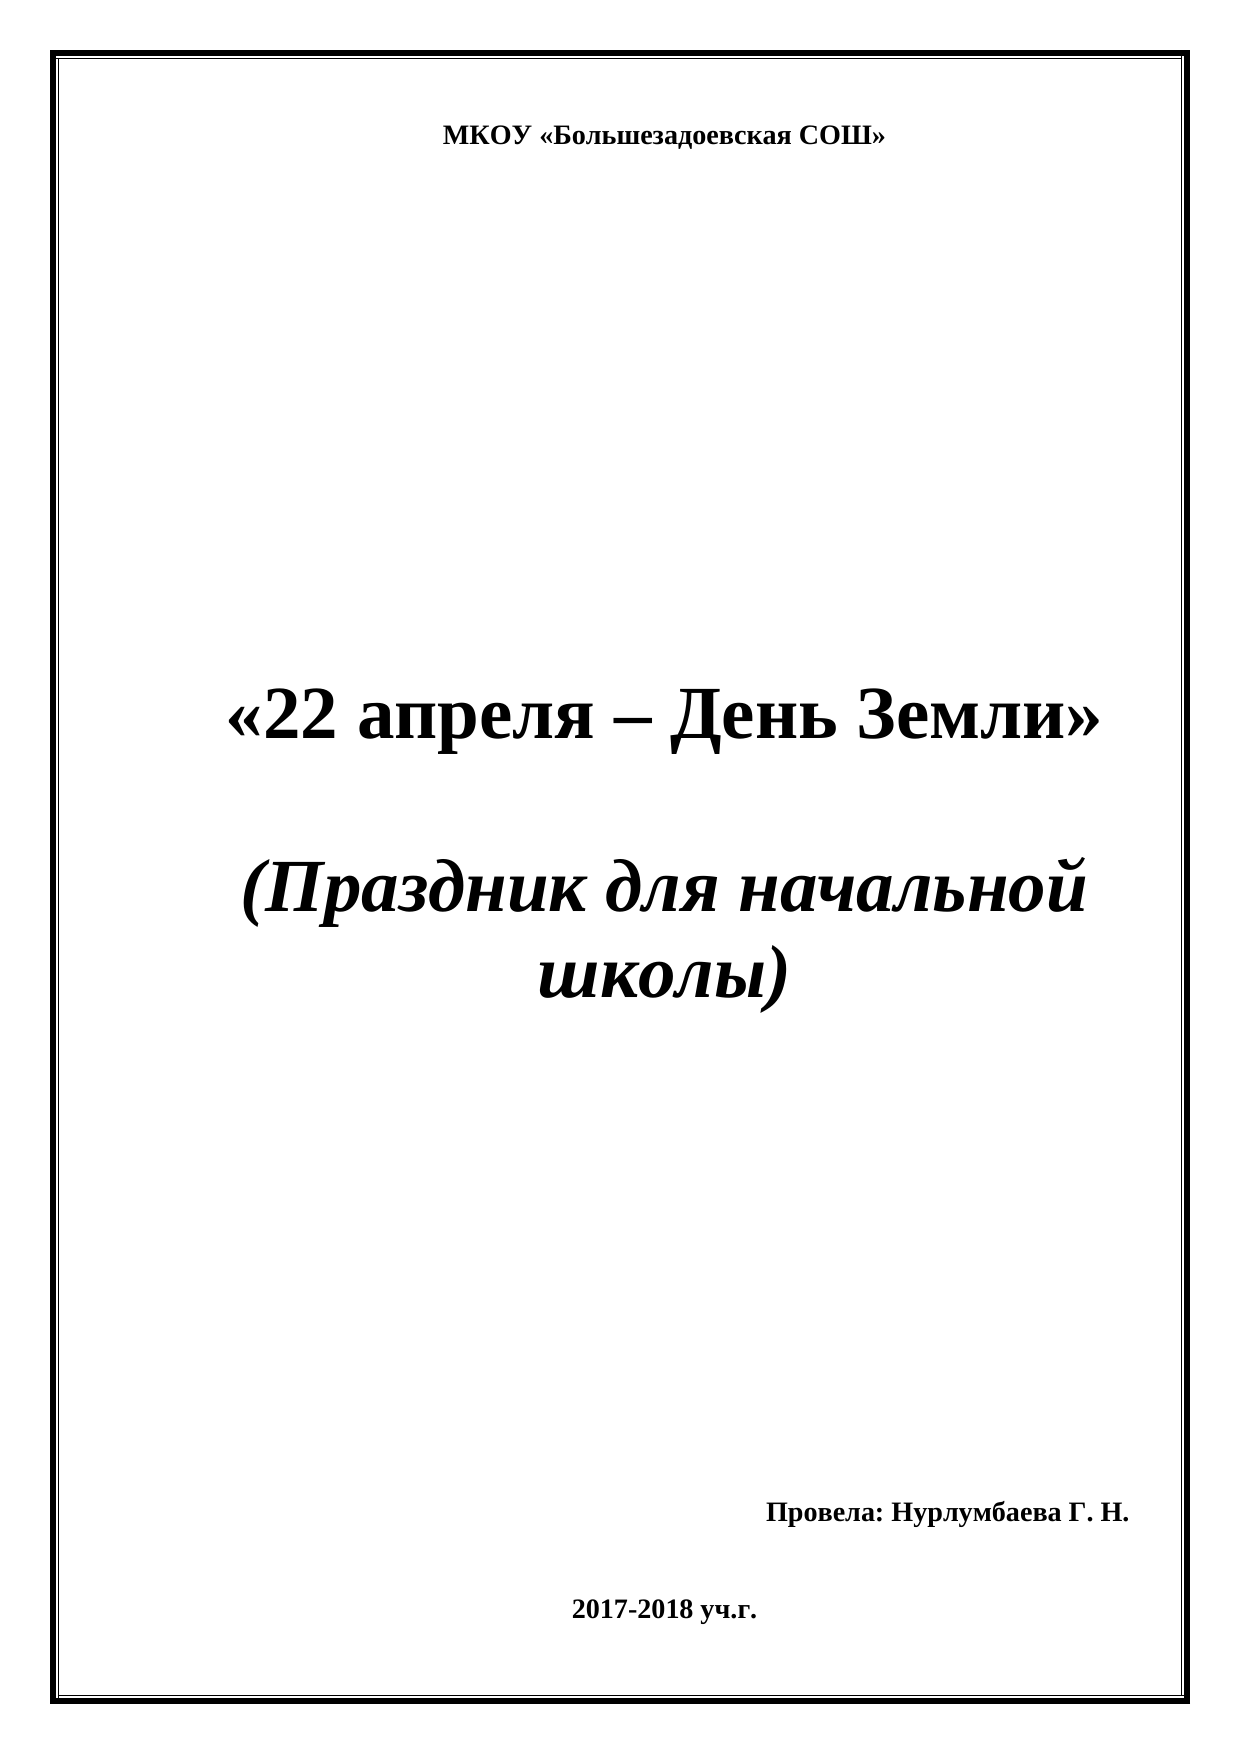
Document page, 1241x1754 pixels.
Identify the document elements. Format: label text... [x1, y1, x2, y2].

text (Праздник для начальной школы) [177, 841, 1152, 1074]
text Провела: Нурлумбаева Г. Н. [177, 1463, 1152, 1527]
text 2017-2018 уч.г. [177, 1592, 1152, 1624]
text МКОУ «Большезадоевская СОШ» [177, 118, 1152, 151]
text «22 апреля – День Земли» [177, 668, 1152, 755]
